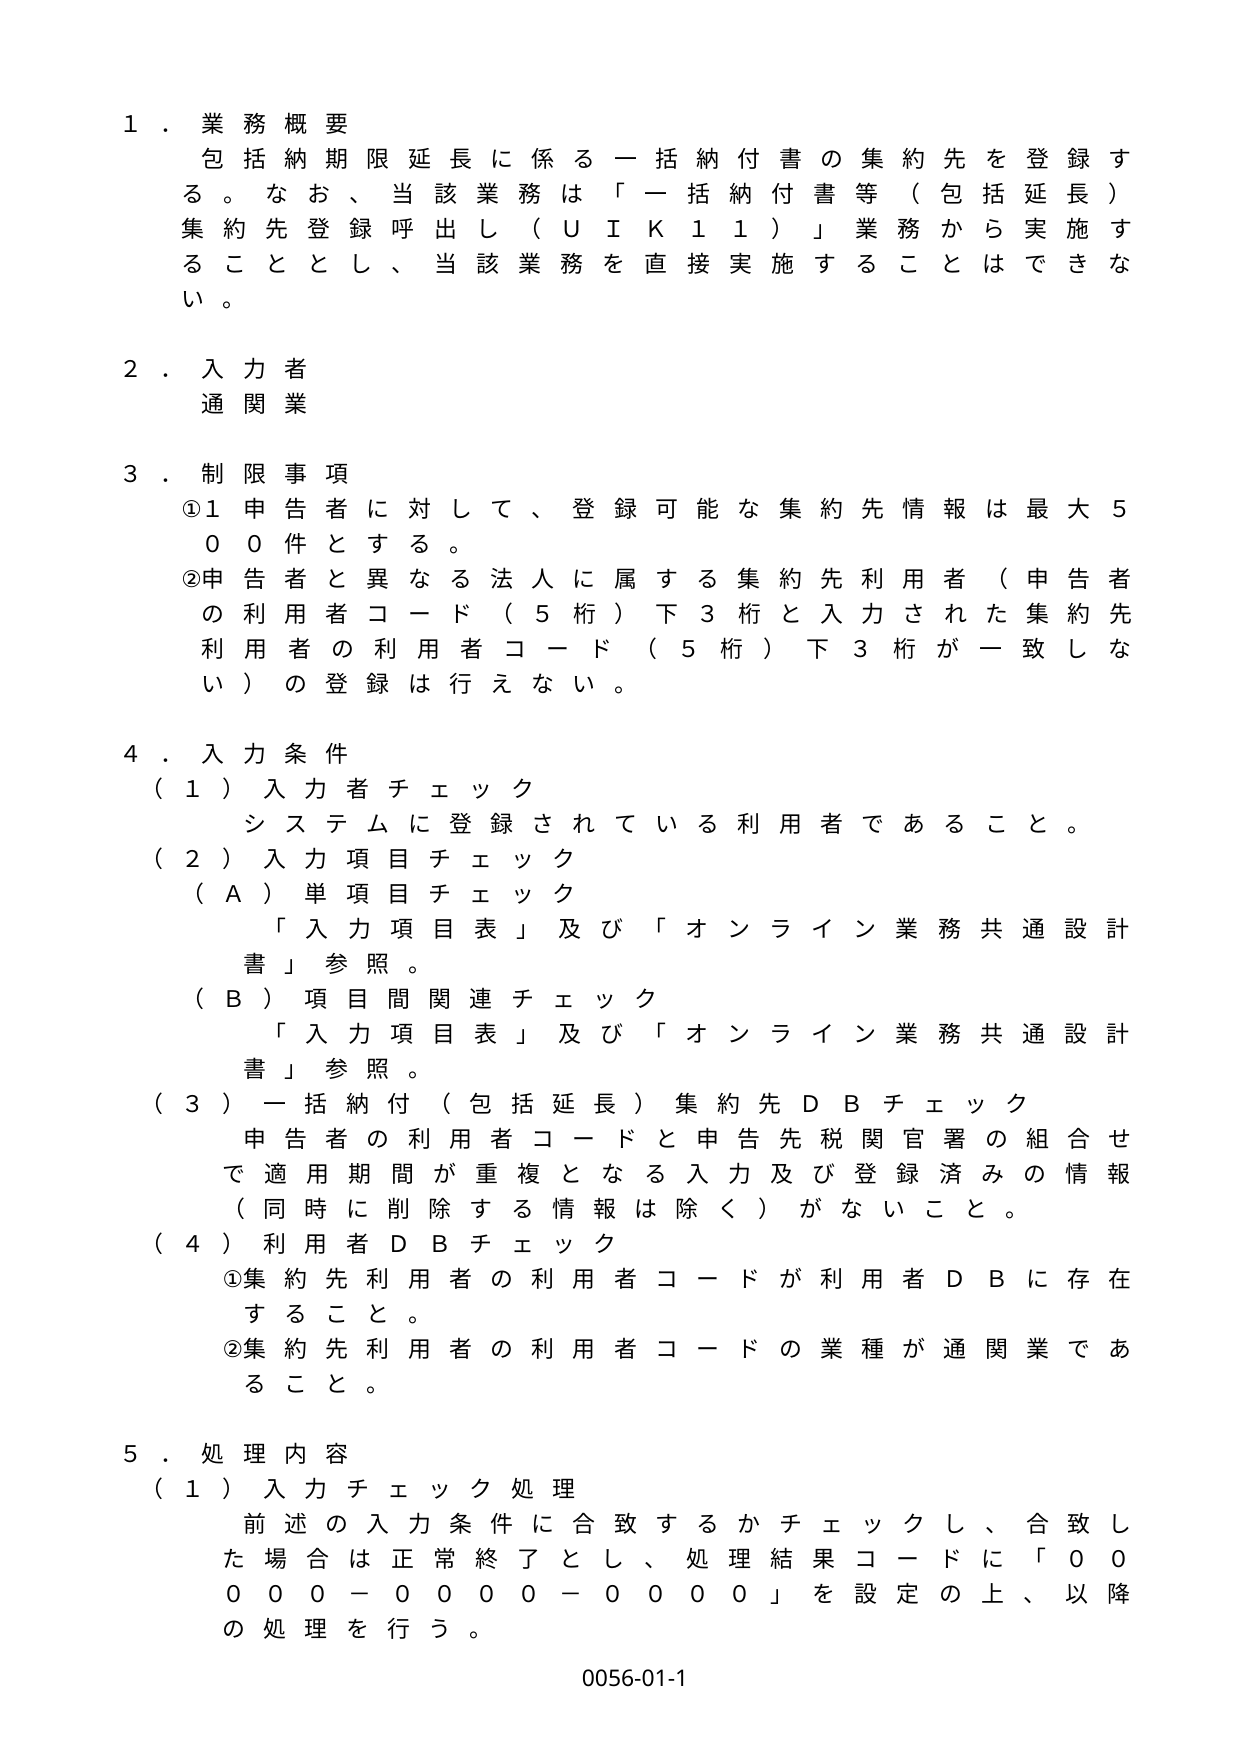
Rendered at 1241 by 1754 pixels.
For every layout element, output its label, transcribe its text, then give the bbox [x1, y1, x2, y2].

text 「入力項目表」及び「オンライン業務共通設計書」参照。 [222, 1015, 1150, 1085]
text ②申告者と異なる法人に属する集約先利用者（申告者の利用者コード（５桁）下３桁と入力された集約先利用者の利用者コード（５桁）下３桁が一致しない）の登録は行えない。 [161, 560, 1150, 700]
text １．業務概要 [119, 105, 1150, 140]
text （１）入力者チェック [140, 770, 1150, 805]
text 申告者の利用者コードと申告先税関官署の組合せで適用期間が重複となる入力及び登録済みの情報（同時に削除する情報は除く）がないこと。 [202, 1120, 1150, 1225]
text （Ａ）単項目チェック [161, 875, 1150, 910]
text ①１申告者に対して、登録可能な集約先情報は最大５００件とする。 [161, 490, 1150, 560]
text （３）一括納付（包括延長）集約先ＤＢチェック [140, 1085, 1150, 1120]
text ５．処理内容 [119, 1435, 1150, 1470]
text 「入力項目表」及び「オンライン業務共通設計書」参照。 [222, 910, 1150, 980]
text （１）入力チェック処理 [140, 1470, 1150, 1505]
text システムに登録されている利用者であること。 [202, 805, 1150, 840]
text ２．入力者 [119, 350, 1150, 385]
text 前述の入力条件に合致するかチェックし、合致した場合は正常終了とし、処理結果コードに「０００００－００００－００００」を設定の上、以降の処理を行う。 [202, 1505, 1150, 1645]
text （２）入力項目チェック [140, 840, 1150, 875]
text ②集約先利用者の利用者コードの業種が通関業であること。 [202, 1330, 1150, 1400]
text ①集約先利用者の利用者コードが利用者ＤＢに存在すること。 [202, 1260, 1150, 1330]
text （４）利用者ＤＢチェック [140, 1225, 1150, 1260]
text （Ｂ）項目間関連チェック [161, 980, 1150, 1015]
text ４．入力条件 [119, 735, 1150, 770]
text ３．制限事項 [119, 455, 1150, 490]
text 包括納期限延長に係る一括納付書の集約先を登録する。なお、当該業務は「一括納付書等（包括延長）集約先登録呼出し（ＵＩＫ１１）」業務から実施することとし、当該業務を直接実施することはできない。 [161, 140, 1150, 315]
text 通関業 [161, 385, 1150, 420]
